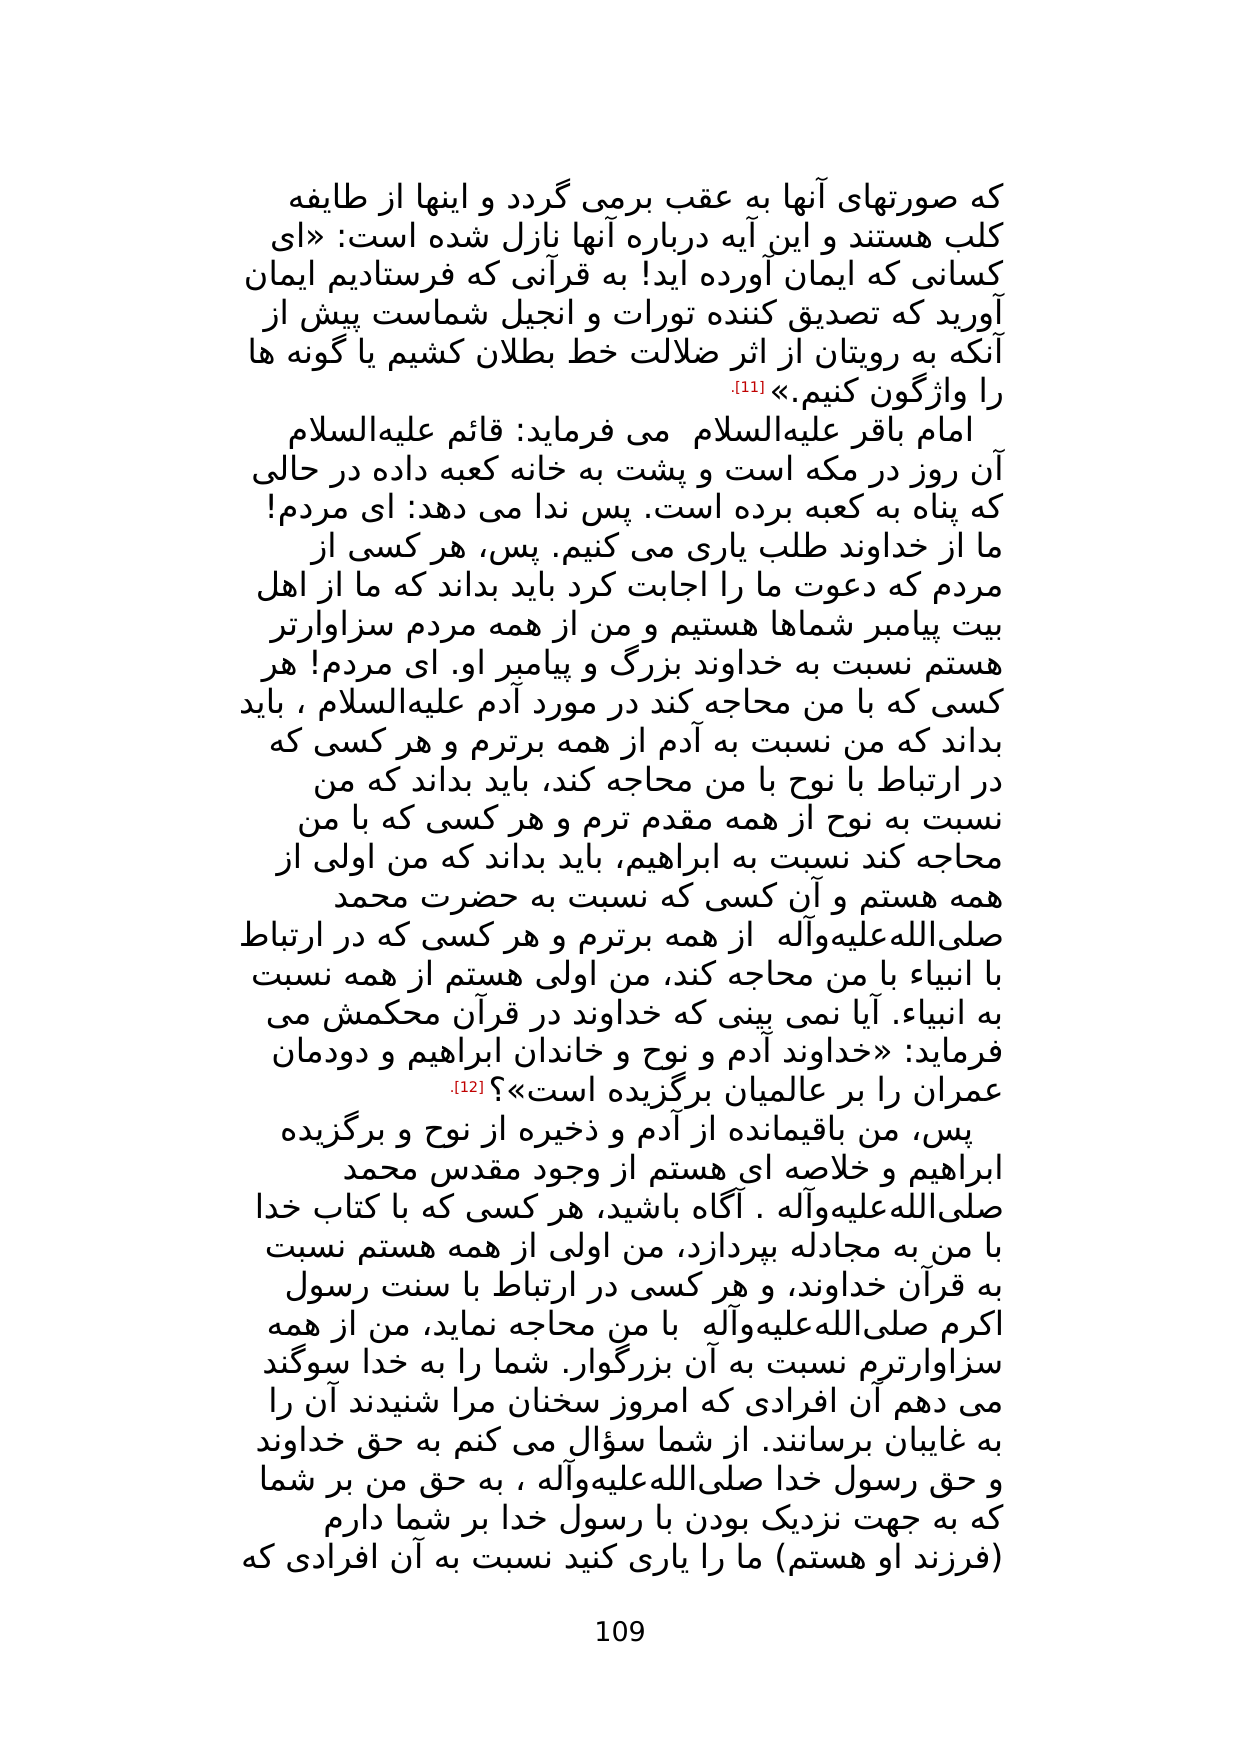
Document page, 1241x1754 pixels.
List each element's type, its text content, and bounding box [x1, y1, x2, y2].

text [236, 1110, 1004, 1576]
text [236, 177, 1004, 410]
text امام باقر عليه‌السلام می فرماید: قائم عليه‌السلام آن روز در مکه است و پشت به خانه کعبه داده در حالی که پناه به کعبه برده است. پس ندا می دهد: ای مردم! ما از خداوند طلب یاری می کنیم. پس، هر کسی از مردم که دعوت ما را اجابت کرد باید بداند که ما از اهل بیت پیامبر شماها هستیم و من از همه مردم سزاوارتر هستم نسبت به خداوند بزرگ و پیامبر او. ای مردم! هر کسی که با من محاجه کند در مورد آدم عليه‌السلام ، باید بداند که من نسبت به آدم از همه برترم و هر کسی که در ارتباط با نوح با من محاجه کند، باید بداند که من نسبت به نوح از همه مقدم ترم و هر کسی که با من محاجه کند نسبت به ابراهیم، باید بداند که من اولی از همه هستم و آن کسی که نسبت به حضرت محمد صلى‌الله‌عليه‌وآله از همه برترم و هر کسی که در ارتباط با انبیاء با من محاجه کند، من اولی هستم از همه نسبت به انبیاء. آیا نمی بینی که خداوند در قرآن محکمش می فرماید: «خداوند آدم و نوح و خاندان ابراهیم و دودمان عمران را بر عالمیان برگزیده است»؟ [12]. [236, 410, 1004, 1110]
